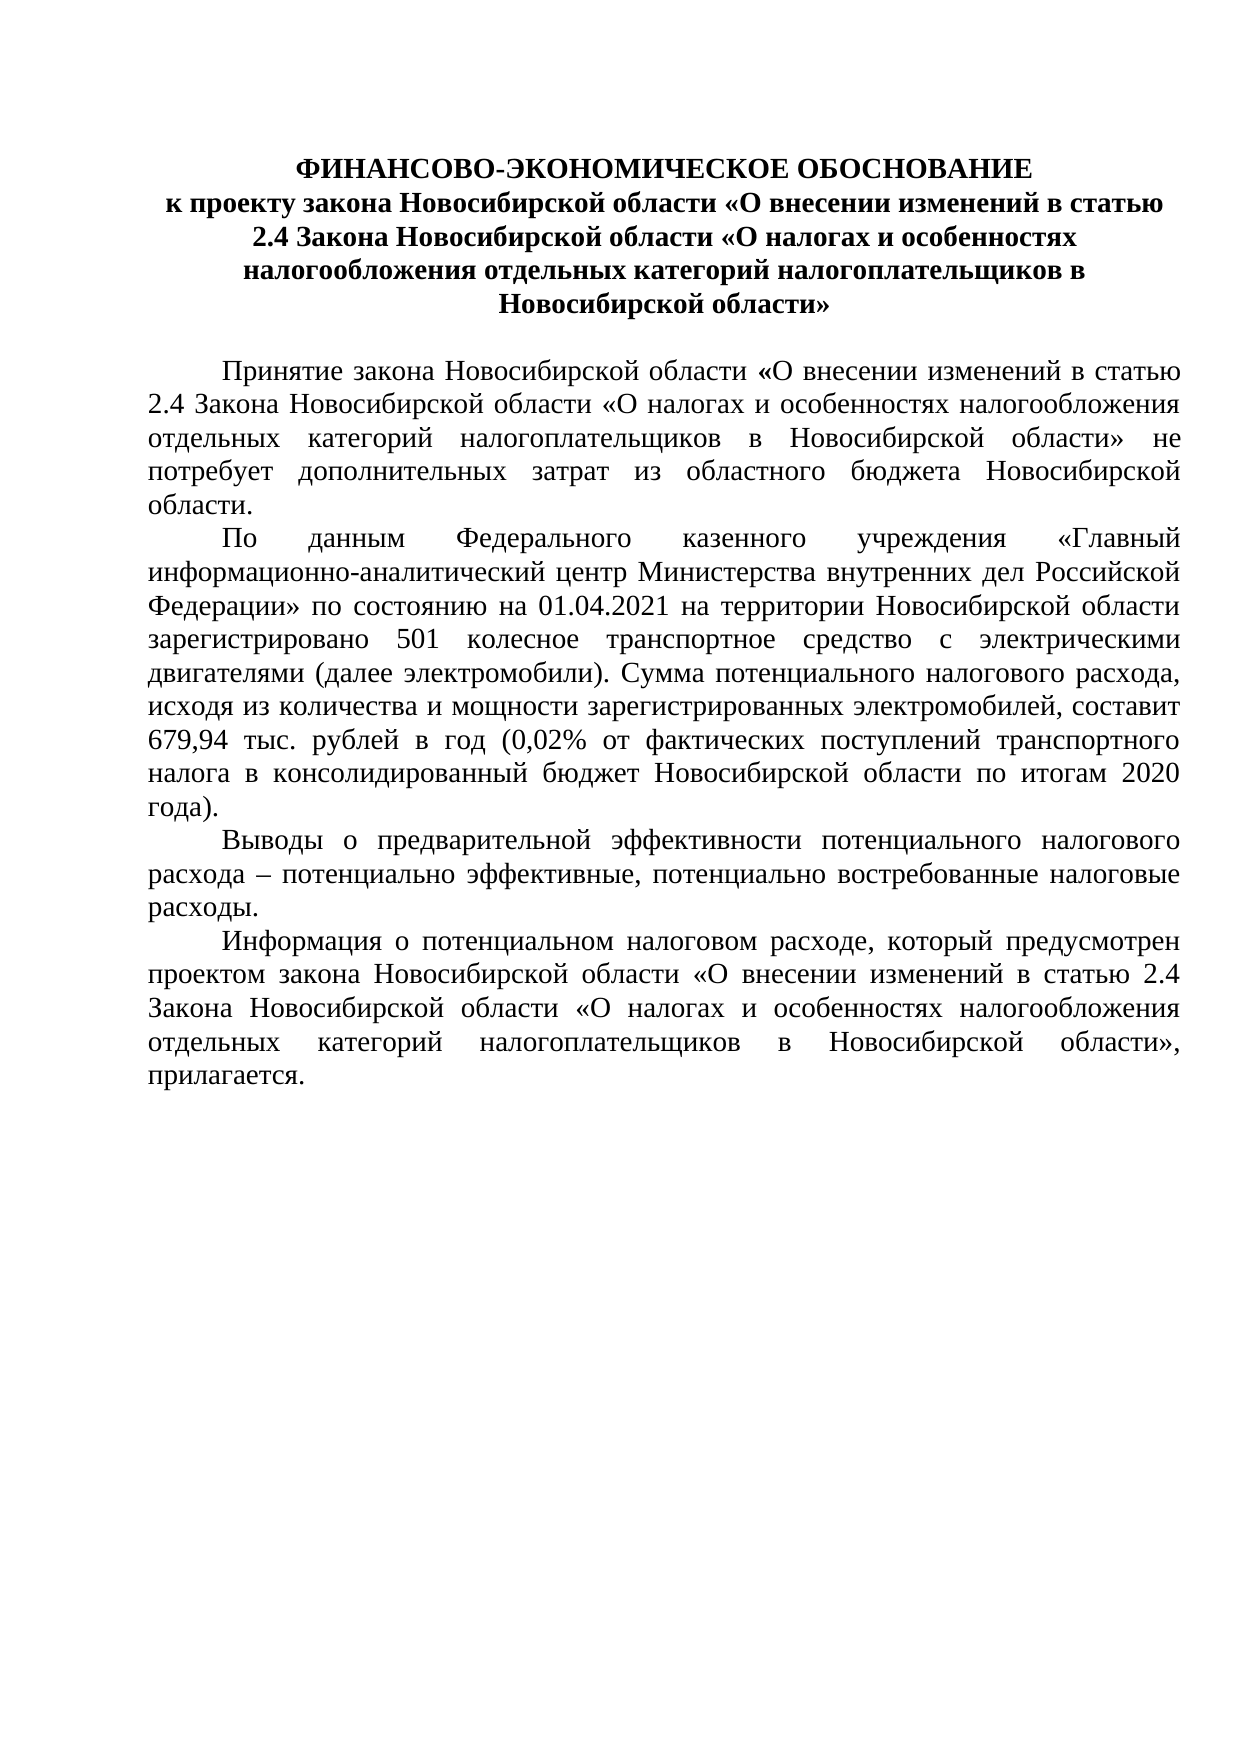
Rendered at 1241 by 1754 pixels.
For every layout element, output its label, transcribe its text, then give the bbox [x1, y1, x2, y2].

text к проекту закона Новосибирской области «О внесении изменений в статью 2.4 Закона Новосибирской области «О налогах и особенностях налогообложения отдельных категорий налогоплательщиков в Новосибирской области» [148, 185, 1181, 319]
text ФИНАНСОВО-ЭКОНОМИЧЕСКОЕ ОБОСНОВАНИЕ [148, 152, 1181, 185]
text Информация о потенциальном налоговом расходе, который предусмотрен проектом закона Новосибирской области «О внесении изменений в статью 2.4 Закона Новосибирской области «О налогах и особенностях налогообложения отдельных категорий налогоплательщиков в Новосибирской области», прилагается. [148, 923, 1181, 1091]
text Принятие закона Новосибирской области «О внесении изменений в статью 2.4 Закона Новосибирской области «О налогах и особенностях налогообложения отдельных категорий налогоплательщиков в Новосибирской области» не потребует дополнительных затрат из областного бюджета Новосибирской области. [148, 353, 1181, 521]
text По данным Федерального казенного учреждения «Главный информационно-аналитический центр Министерства внутренних дел Российской Федерации» по состоянию на 01.04.2021 на территории Новосибирской области зарегистрировано 501 колесное транспортное средство с электрическими двигателями (далее электромобили). Сумма потенциального налогового расхода, исходя из количества и мощности зарегистрированных электромобилей, составит 679,94 тыс. рублей в год (0,02% от фактических поступлений транспортного налога в консолидированный бюджет Новосибирской области по итогам 2020 года). [148, 521, 1181, 822]
text Выводы о предварительной эффективности потенциального налогового расхода – потенциально эффективные, потенциально востребованные налоговые расходы. [148, 822, 1181, 923]
